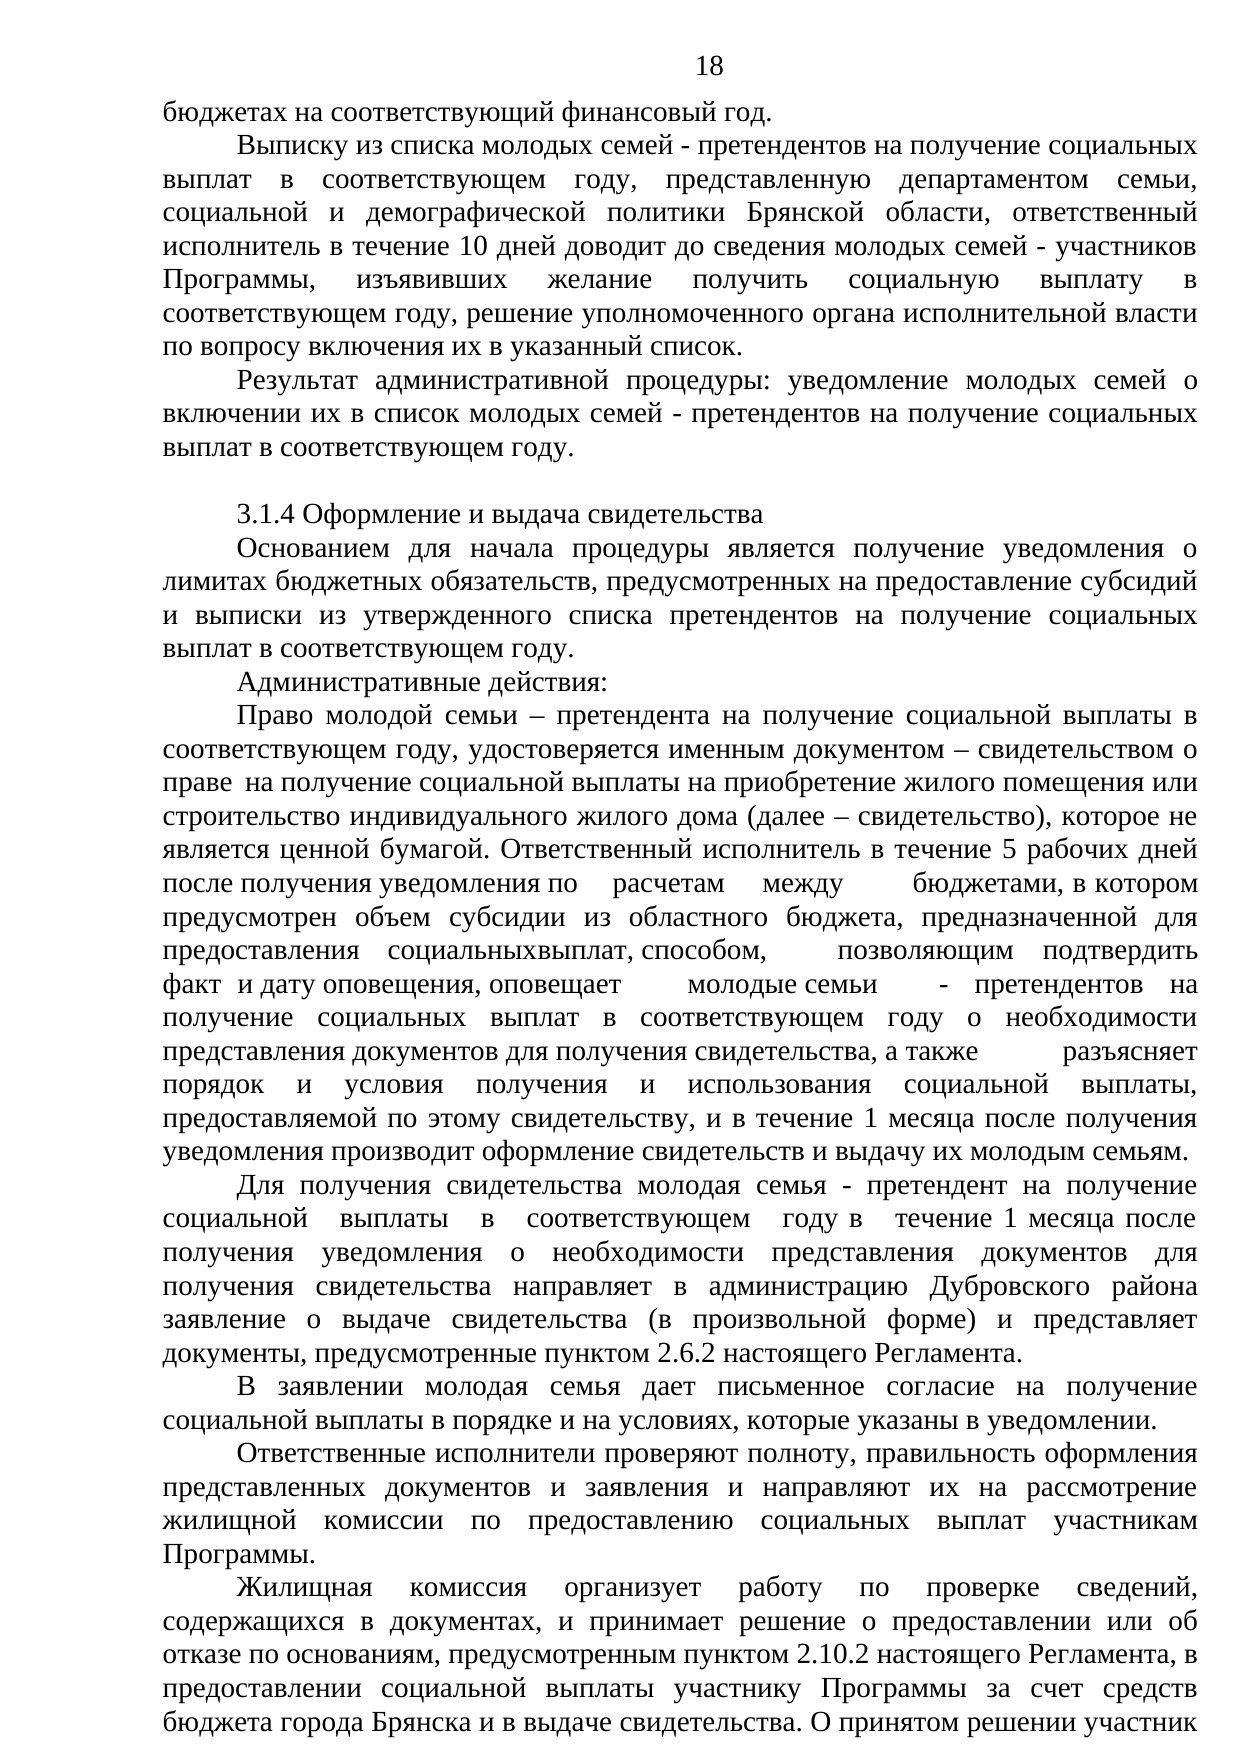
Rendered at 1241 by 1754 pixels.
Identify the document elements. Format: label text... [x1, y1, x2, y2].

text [162, 1569, 1198, 1737]
text В заявлении молодая семья дает письменное согласие на получение социальной выплаты в порядке и на условиях, которые указаны в уведомлении. [162, 1368, 1198, 1435]
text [162, 94, 1198, 127]
text Выписку из списка молодых семей - претендентов на получение социальных выплат в соответствующем году, представленную департаментом семьи, социальной и демографической политики Брянской области, ответственный исполнитель в течение 10 дней доводит до сведения молодых семей - участников Программы, изъявивших желание получить социальную выплату в соответствующем году, решение уполномоченного органа исполнительной власти по вопросу включения их в указанный список. [162, 127, 1198, 362]
text Основанием для начала процедуры является получение уведомления о лимитах бюджетных обязательств, предусмотренных на предоставление субсидий и выписки из утвержденного списка претендентов на получение социальных выплат в соответствующем году. [162, 530, 1198, 664]
text 3.1.4 Оформление и выдача свидетельства [162, 496, 1198, 530]
text Ответственные исполнители проверяют полноту, правильность оформления представленных документов и заявления и направляют их на рассмотрение жилищной комиссии по предоставлению социальных выплат участникам Программы. [162, 1435, 1198, 1569]
text Результат административной процедуры: уведомление молодых семей о включении их в список молодых семей - претендентов на получение социальных выплат в соответствующем году. [162, 362, 1198, 463]
text Для получения свидетельства молодая семья - претендент на получение социальной выплаты в соответствующем году в течение 1 месяца после получения уведомления о необходимости представления документов для получения свидетельства направляет в администрацию Дубровского района заявление о выдаче свидетельства (в произвольной форме) и представляет документы, предусмотренные пунктом 2.6.2 настоящего Регламента. [162, 1167, 1198, 1368]
text Право молодой семьи – претендента на получение социальной выплаты в соответствующем году, удостоверяется именным документом – свидетельством о праве на получение социальной выплаты на приобретение жилого помещения или строительство индивидуального жилого дома (далее – свидетельство), которое не является ценной бумагой. Ответственный исполнитель в течение 5 рабочих дней после получения уведомления по расчетам между бюджетами, в котором предусмотрен объем субсидии из областного бюджета, предназначенной для предоставления социальных выплат, способом, позволяющим подтвердить факт и дату оповещения, оповещает молодые семьи - претендентов на получение социальных выплат в соответствующем году о необходимости представления документов для получения свидетельства, а также разъясняет порядок и условия получения и использования социальной выплаты, предоставляемой по этому свидетельству, и в течение 1 месяца после получения уведомления производит оформление свидетельств и выдачу их молодым семьям. [162, 697, 1198, 1167]
text Административные действия: [162, 664, 1198, 697]
